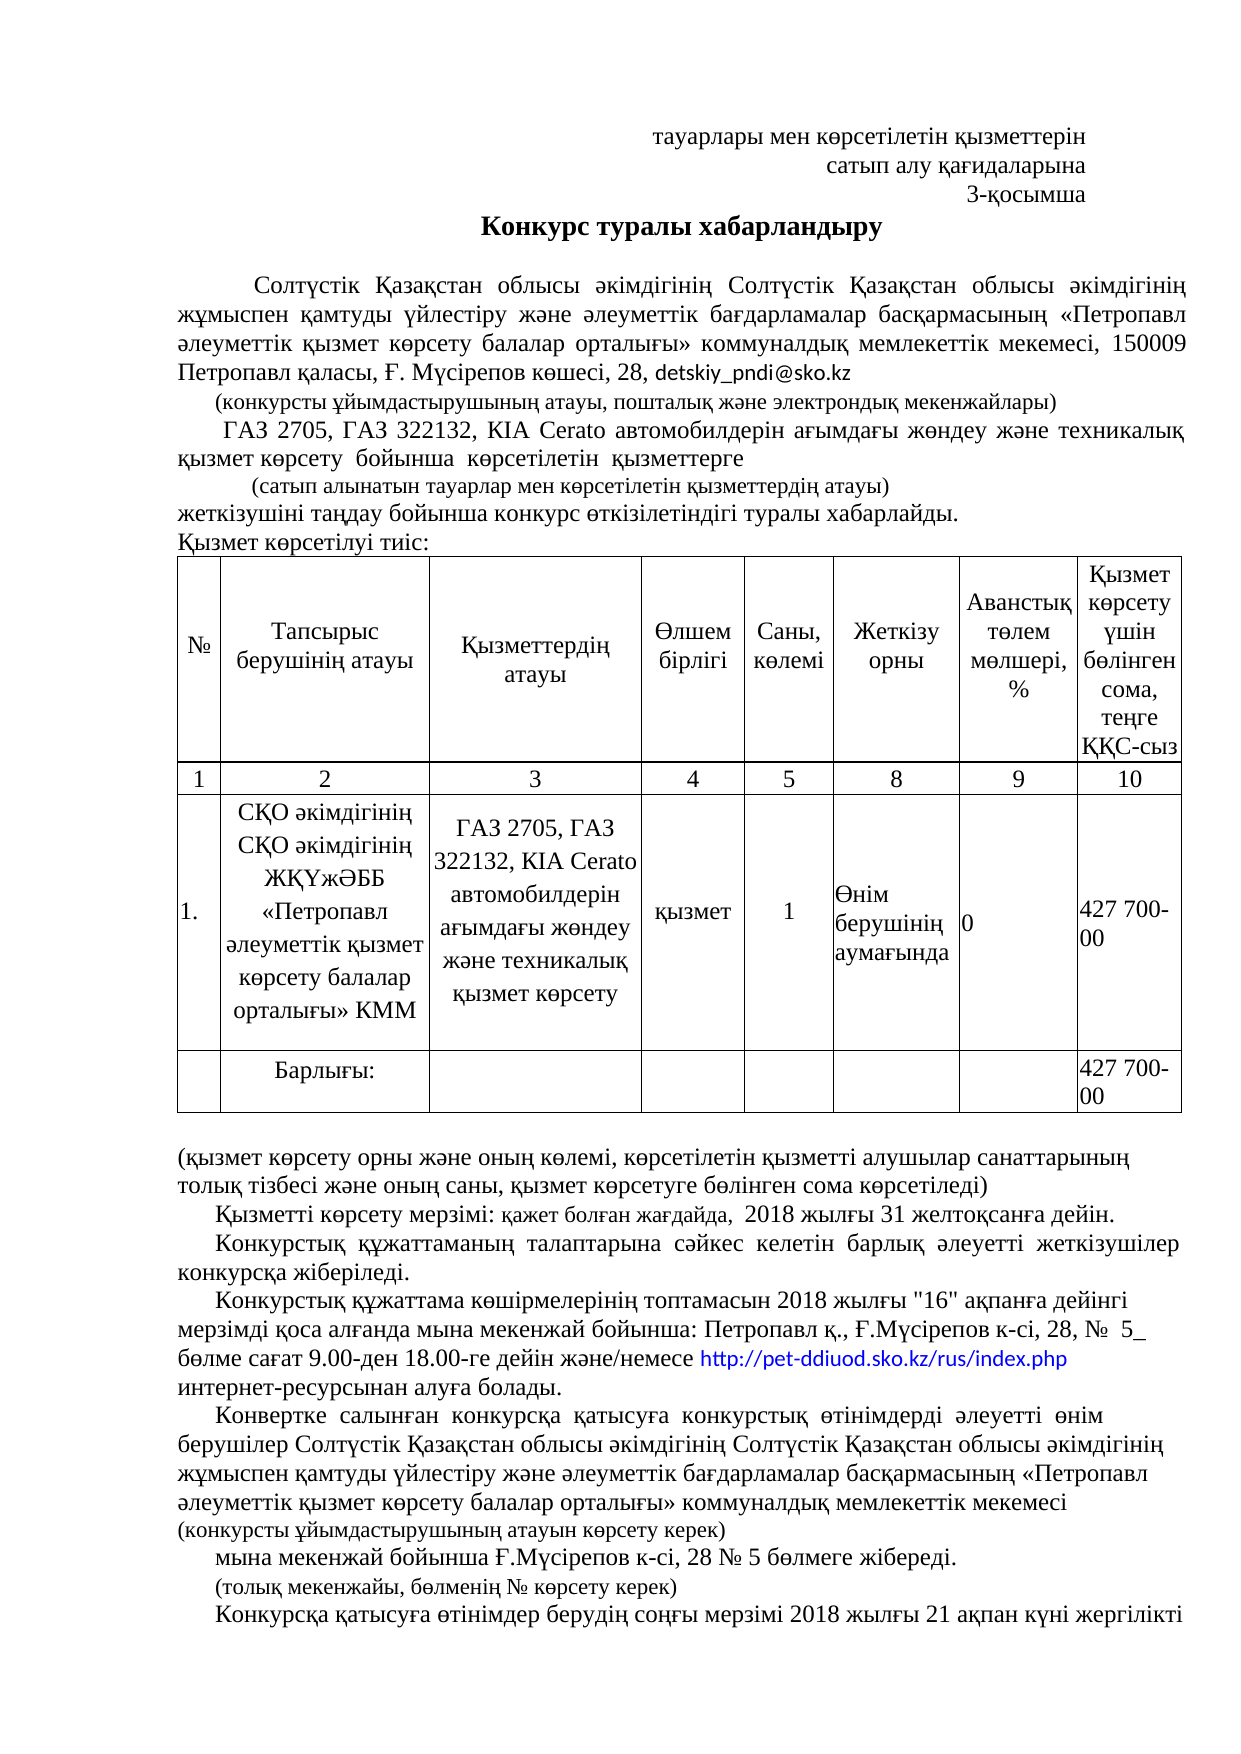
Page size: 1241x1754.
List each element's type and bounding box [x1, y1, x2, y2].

table_header [176, 118, 1188, 1630]
